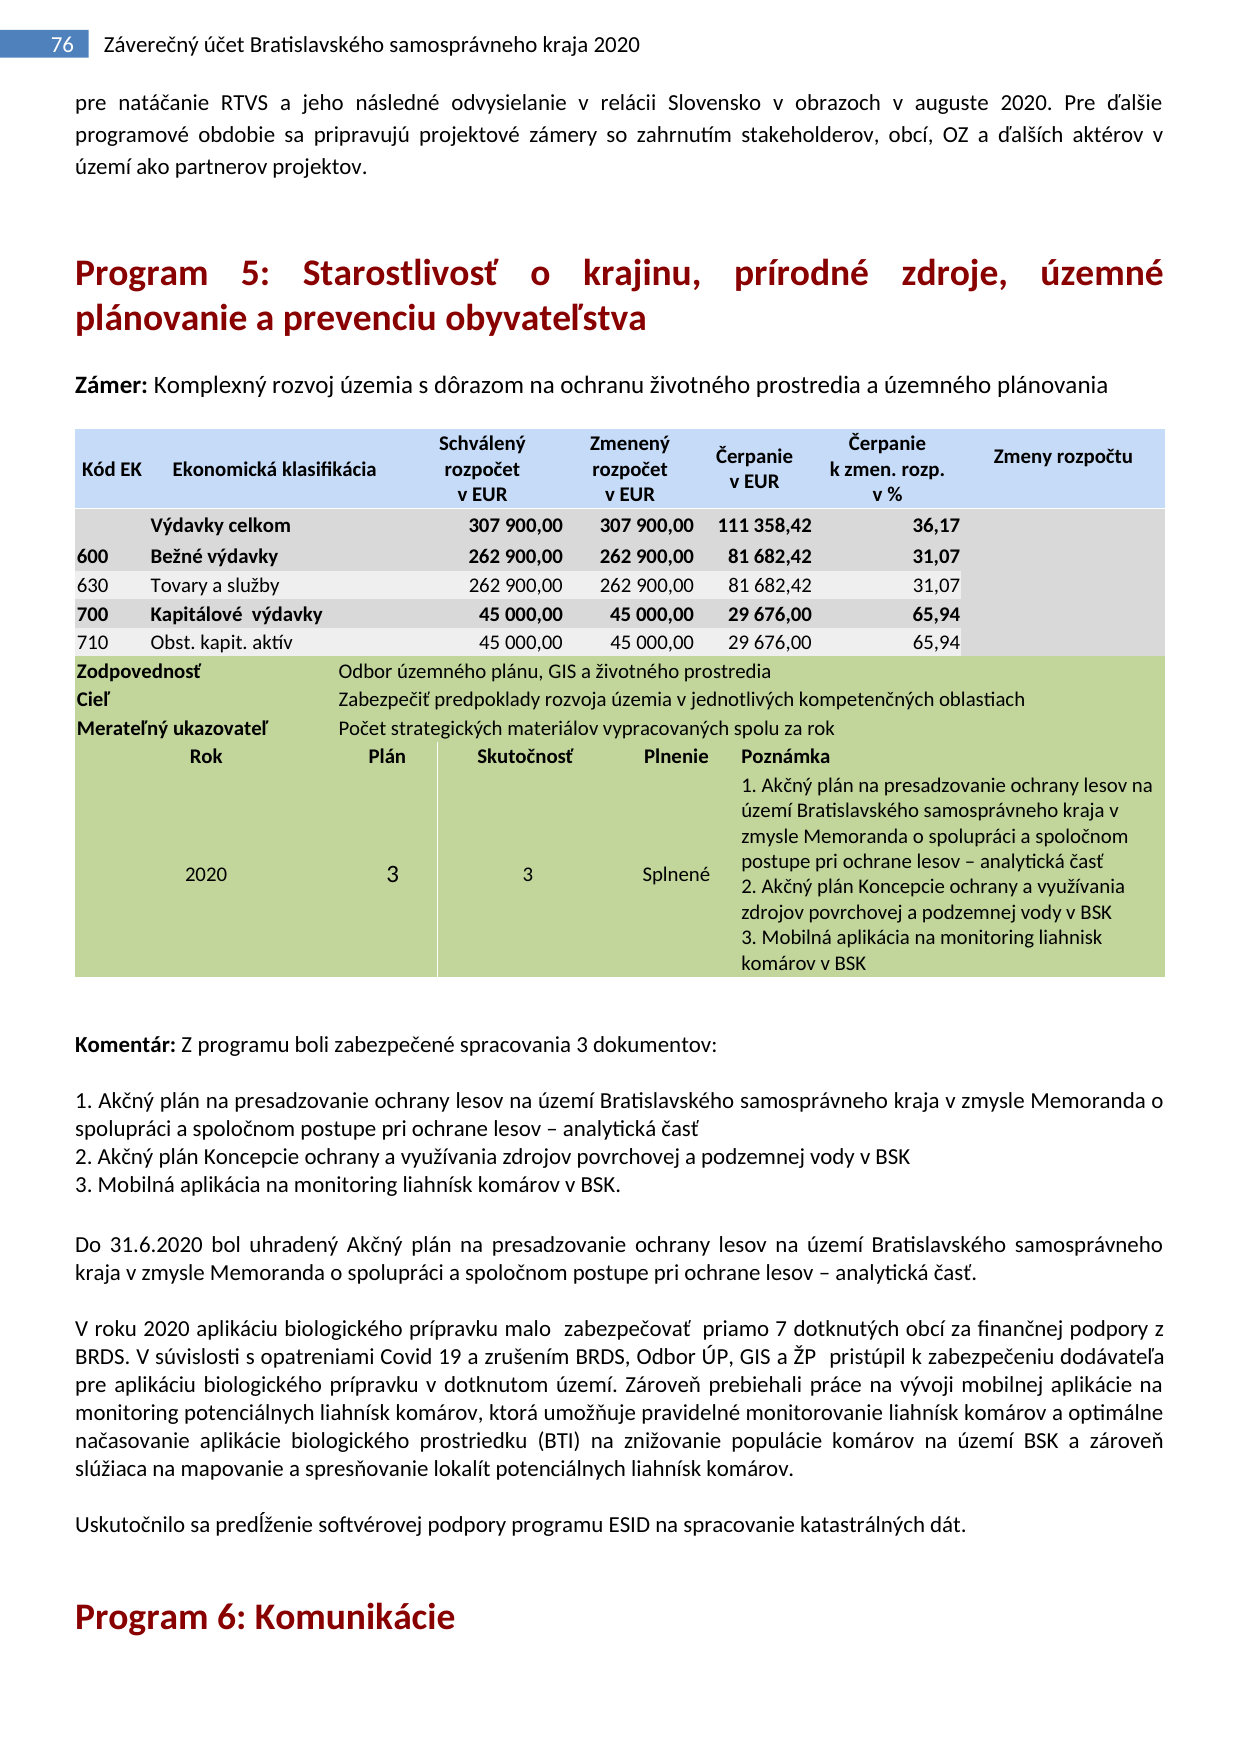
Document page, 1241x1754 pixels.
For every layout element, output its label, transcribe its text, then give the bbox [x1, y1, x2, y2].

text 1. Akčný plán na presadzovanie ochrany lesov na území Bratislavského samosprávneho kraja v zmysle Memoranda o spolupráci a spoločnom postupe pri ochrane lesov – analytická časť [75, 1058, 1165, 1142]
text Komentár: Z programu boli zabezpečené spracovania 3 dokumentov: [75, 1030, 1165, 1058]
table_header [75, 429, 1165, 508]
text V roku 2020 aplikáciu biologického prípravku malo zabezpečovať priamo 7 dotknutých obcí za finančnej podpory z BRDS. V súvislosti s opatreniami Covid 19 a zrušením BRDS, Odbor ÚP, GIS a ŽP pristúpil k zabezpečeniu dodávateľa pre aplikáciu biologického prípravku v dotknutom území. Zároveň prebiehali práce na vývoji mobilnej aplikácie na monitoring potenciálnych liahnísk komárov, ktorá umožňuje pravidelné monitorovanie liahnísk komárov a optimálne načasovanie aplikácie biologického prostriedku (BTI) na znižovanie populácie komárov na území BSK a zároveň slúžiaca na mapovanie a spresňovanie lokalít potenciálnych liahnísk komárov. [75, 1314, 1165, 1482]
text Program 5: Starostlivosť o krajinu, prírodné zdroje, územné plánovanie a prevenciu obyvateľstva [75, 248, 1165, 340]
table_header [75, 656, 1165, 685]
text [75, 88, 1165, 180]
text 2. Akčný plán Koncepcie ochrany a využívania zdrojov povrchovej a podzemnej vody v BSK [75, 1142, 1165, 1170]
text Uskutočnilo sa predĺženie softvérovej podpory programu ESID na spracovanie katastrálných dát. [75, 1510, 1165, 1538]
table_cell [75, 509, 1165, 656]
text Do 31.6.2020 bol uhradený Akčný plán na presadzovanie ochrany lesov na území Bratislavského samosprávneho kraja v zmysle Memoranda o spolupráci a spoločnom postupe pri ochrane lesov – analytická časť. [75, 1230, 1165, 1286]
text Program 6: Komunikácie [75, 1593, 1165, 1638]
text Zámer: Komplexný rozvoj územia s dôrazom na ochranu životného prostredia a územného plánovania [75, 369, 1165, 400]
text 3. Mobilná aplikácia na monitoring liahnísk komárov v BSK. [75, 1170, 1165, 1198]
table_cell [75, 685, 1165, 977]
